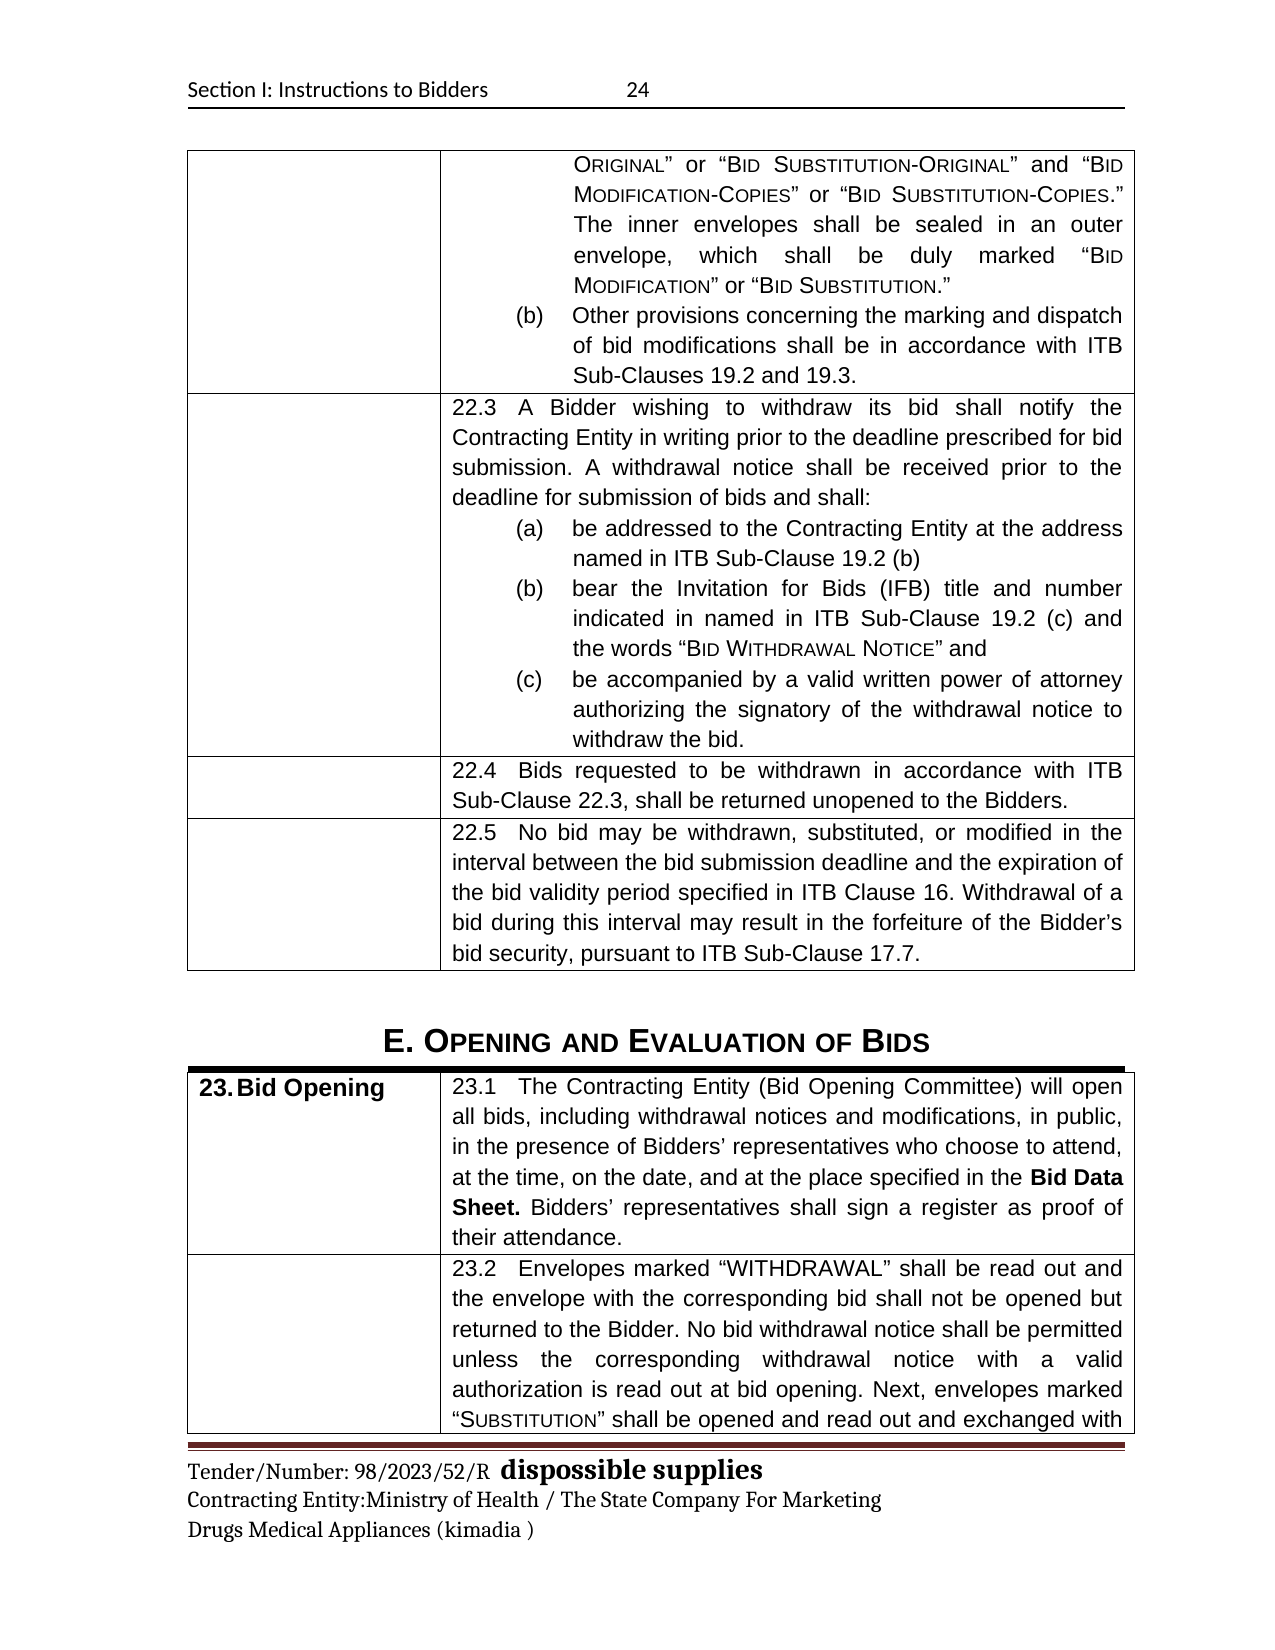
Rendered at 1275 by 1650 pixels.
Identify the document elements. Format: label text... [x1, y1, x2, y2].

table_header 23. Bid Opening [188, 1073, 440, 1254]
table_cell 22.5 No bid may be withdrawn, substituted, or modified in the interval between the bid submission deadline and the expiration of the bid validity period specified in ITB Clause 16. Withdrawal of a bid during this interval may result in the forfeiture of the Bidder’s bid security, pursuant to ITB Sub-Clause 17.7. [441, 819, 1134, 970]
table_cell [188, 819, 440, 970]
table_cell [188, 394, 440, 756]
table_cell [188, 151, 440, 393]
table_cell [188, 757, 440, 818]
table_cell 22.4 Bids requested to be withdrawn in accordance with ITB Sub-Clause 22.3, shall be returned unopened to the Bidders. [441, 757, 1134, 818]
table_cell 22.3 A Bidder wishing to withdraw its bid shall notify the Contracting Entity in writing prior to the deadline prescribed for bid submission. A withdrawal notice shall be received prior to the deadline for submission of bids and shall: (a) be addressed to the Contracting Entity at the address named in ITB Sub-Clause 19.2 (b) (b) bear the Invitation for Bids (IFB) title and number indicated in named in ITB Sub-Clause 19.2 (c) and the words “Bid Withdrawal Notice” and (c) be accompanied by a valid written power of attorney authorizing the signatory of the withdrawal notice to withdraw the bid. [441, 394, 1134, 756]
text E. Opening and Evaluation of Bids [187, 1021, 1125, 1071]
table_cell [441, 151, 1134, 393]
table_cell [188, 1255, 440, 1432]
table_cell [441, 1255, 1134, 1432]
table_header 23.1 The Contracting Entity (Bid Opening Committee) will open all bids, including withdrawal notices and modifications, in public, in the presence of Bidders’ representatives who choose to attend, at the time, on the date, and at the place specified in the Bid Data Sheet. Bidders’ representatives shall sign a register as proof of their attendance. [441, 1073, 1134, 1254]
